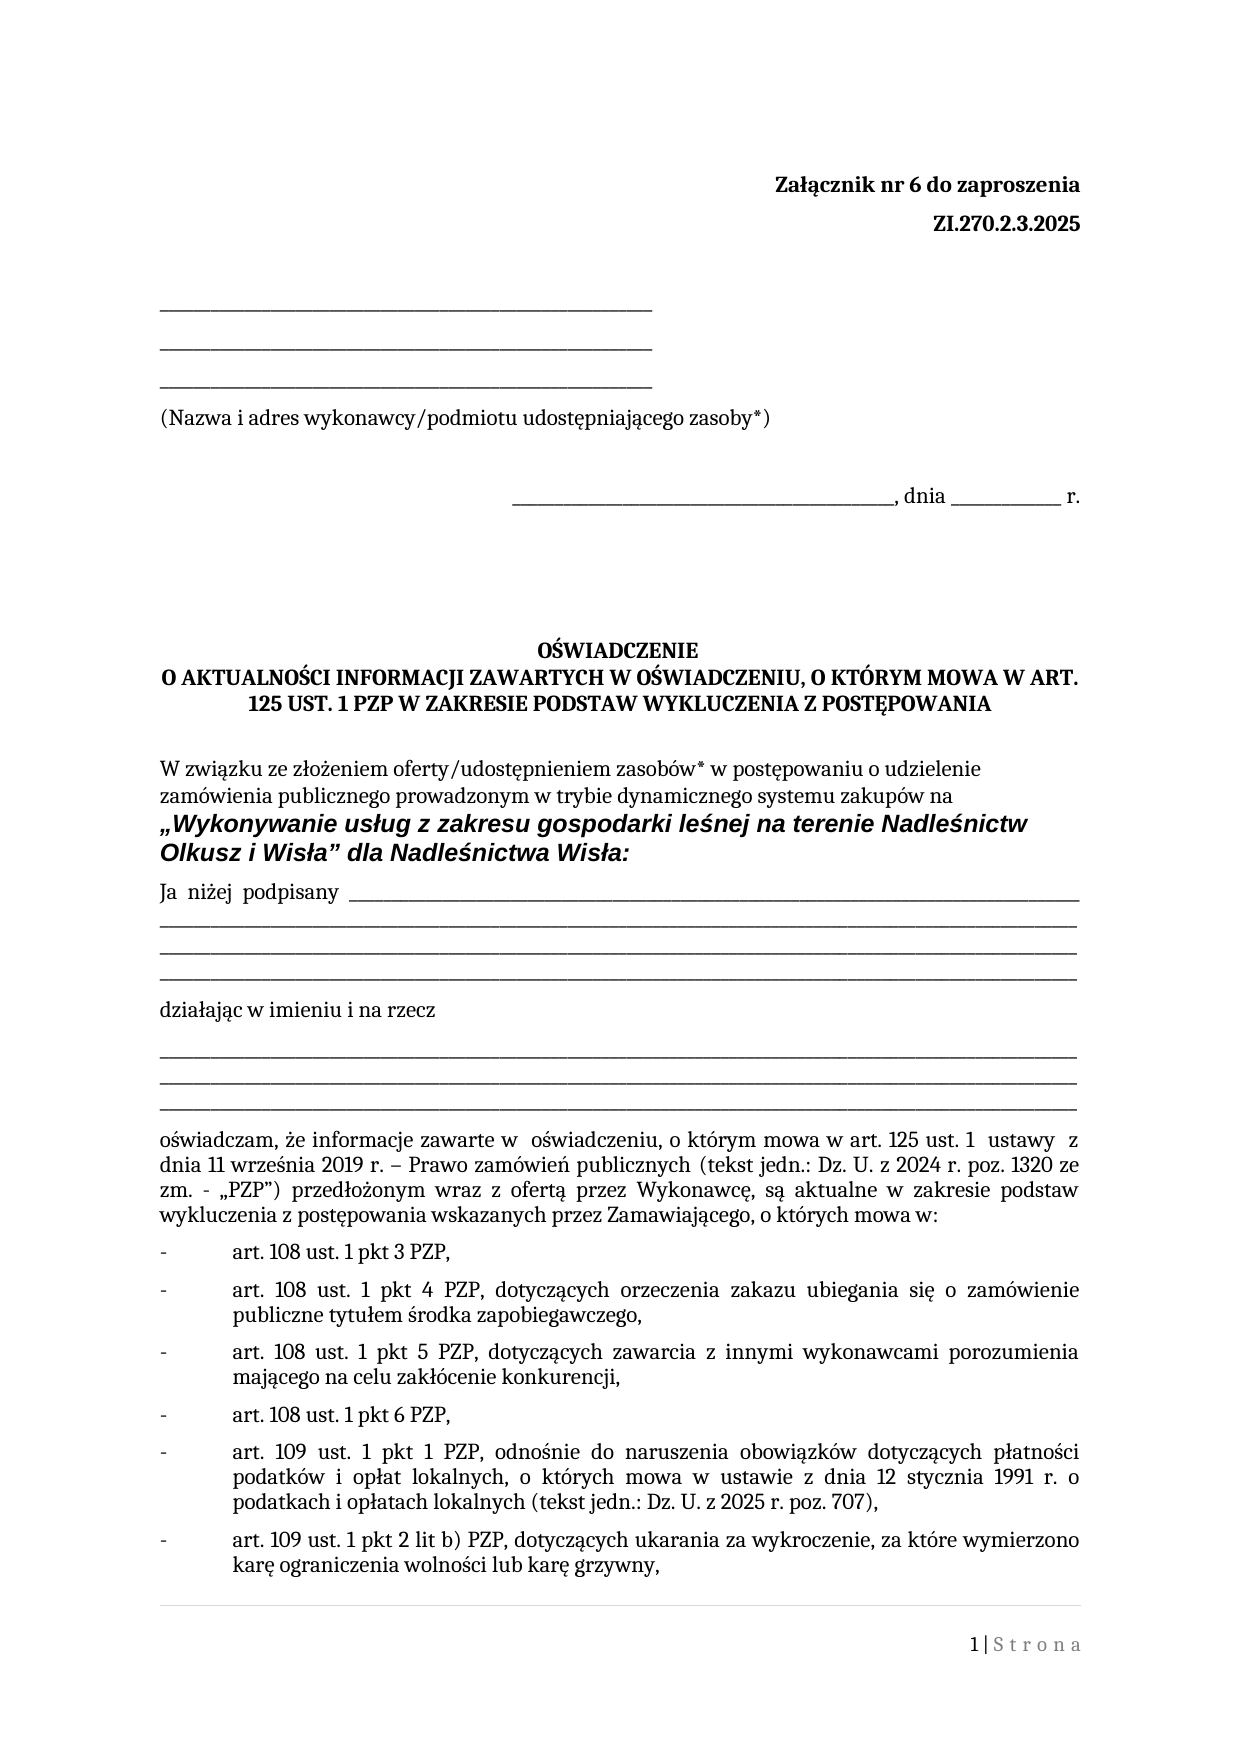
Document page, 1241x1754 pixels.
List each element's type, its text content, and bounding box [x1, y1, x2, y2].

text - art. 108 ust. 1 pkt 3 PZP, [159, 1240, 1081, 1265]
text oświadczam, że informacje zawarte w oświadczeniu, o którym mowa w art. 125 ust. 1 ustawy z dnia 11 września 2019 r. – Prawo zamówień publicznych (tekst jedn.: Dz. U. z 2024 r. poz. 1320 ze zm. - „PZP”) przedłożonym wraz z ofertą przez Wykonawcę, są aktualne w zakresie podstaw wykluczenia z postępowania wskazanych przez Zamawiającego, o których mowa w: [159, 1127, 1081, 1227]
text OŚWIADCZENIE O AKTUALNOŚCI INFORMACJI ZAWARTYCH W OŚWIADCZENIU, O KTÓRYM MOWA W ART. 125 UST. 1 PZP W ZAKRESIE PODSTAW WYKLUCZENIA Z POSTĘPOWANIA [159, 638, 1081, 717]
text __________________________________________________________ [159, 327, 1081, 354]
text W związku ze złożeniem oferty/udostępnieniem zasobów* w postępowaniu o udzielenie zamówienia publicznego prowadzonym w trybie dynamicznego systemu zakupów na „Wykonywanie usług z zakresu gospodarki leśnej na terenie Nadleśnictw Olkusz i Wisła” dla Nadleśnictwa Wisła: [159, 756, 1081, 866]
text Załącznik nr 6 do zaproszenia [159, 172, 1081, 198]
text Ja niżej podpisany ______________________________________________________________________________________ ____________________________________________________________________________________________________________________________________________________________________________________________________________________________________________________________________________________________________________________________________ [159, 879, 1081, 984]
text (Nazwa i adres wykonawcy/podmiotu udostępniającego zasoby*) [159, 405, 1081, 431]
text __________________________________________________________ [159, 366, 1081, 393]
text __________________________________________________________ [159, 288, 1081, 315]
text - art. 108 ust. 1 pkt 5 PZP, dotyczących zawarcia z innymi wykonawcami porozumienia mającego na celu zakłócenie konkurencji, [159, 1340, 1081, 1390]
text ZI.270.2.3.2025 [159, 211, 1081, 237]
text działając w imieniu i na rzecz [159, 997, 1081, 1023]
text - art. 109 ust. 1 pkt 2 lit b) PZP, dotyczących ukarania za wykroczenie, za które wymierzono karę ograniczenia wolności lub karę grzywny, [159, 1527, 1081, 1577]
text - art. 108 ust. 1 pkt 6 PZP, [159, 1402, 1081, 1427]
text _____________________________________________, dnia _____________ r. [159, 483, 1081, 509]
text - art. 109 ust. 1 pkt 1 PZP, odnośnie do naruszenia obowiązków dotyczących płatności podatków i opłat lokalnych, o których mowa w ustawie z dnia 12 stycznia 1991 r. o podatkach i opłatach lokalnych (tekst jedn.: Dz. U. z 2025 r. poz. 707), [159, 1440, 1081, 1515]
text - art. 108 ust. 1 pkt 4 PZP, dotyczących orzeczenia zakazu ubiegania się o zamówienie publiczne tytułem środka zapobiegawczego, [159, 1277, 1081, 1327]
text ____________________________________________________________________________________________________________________________________________________________________________________________________________________________________________________________________________________________________________________________________ [159, 1036, 1081, 1115]
